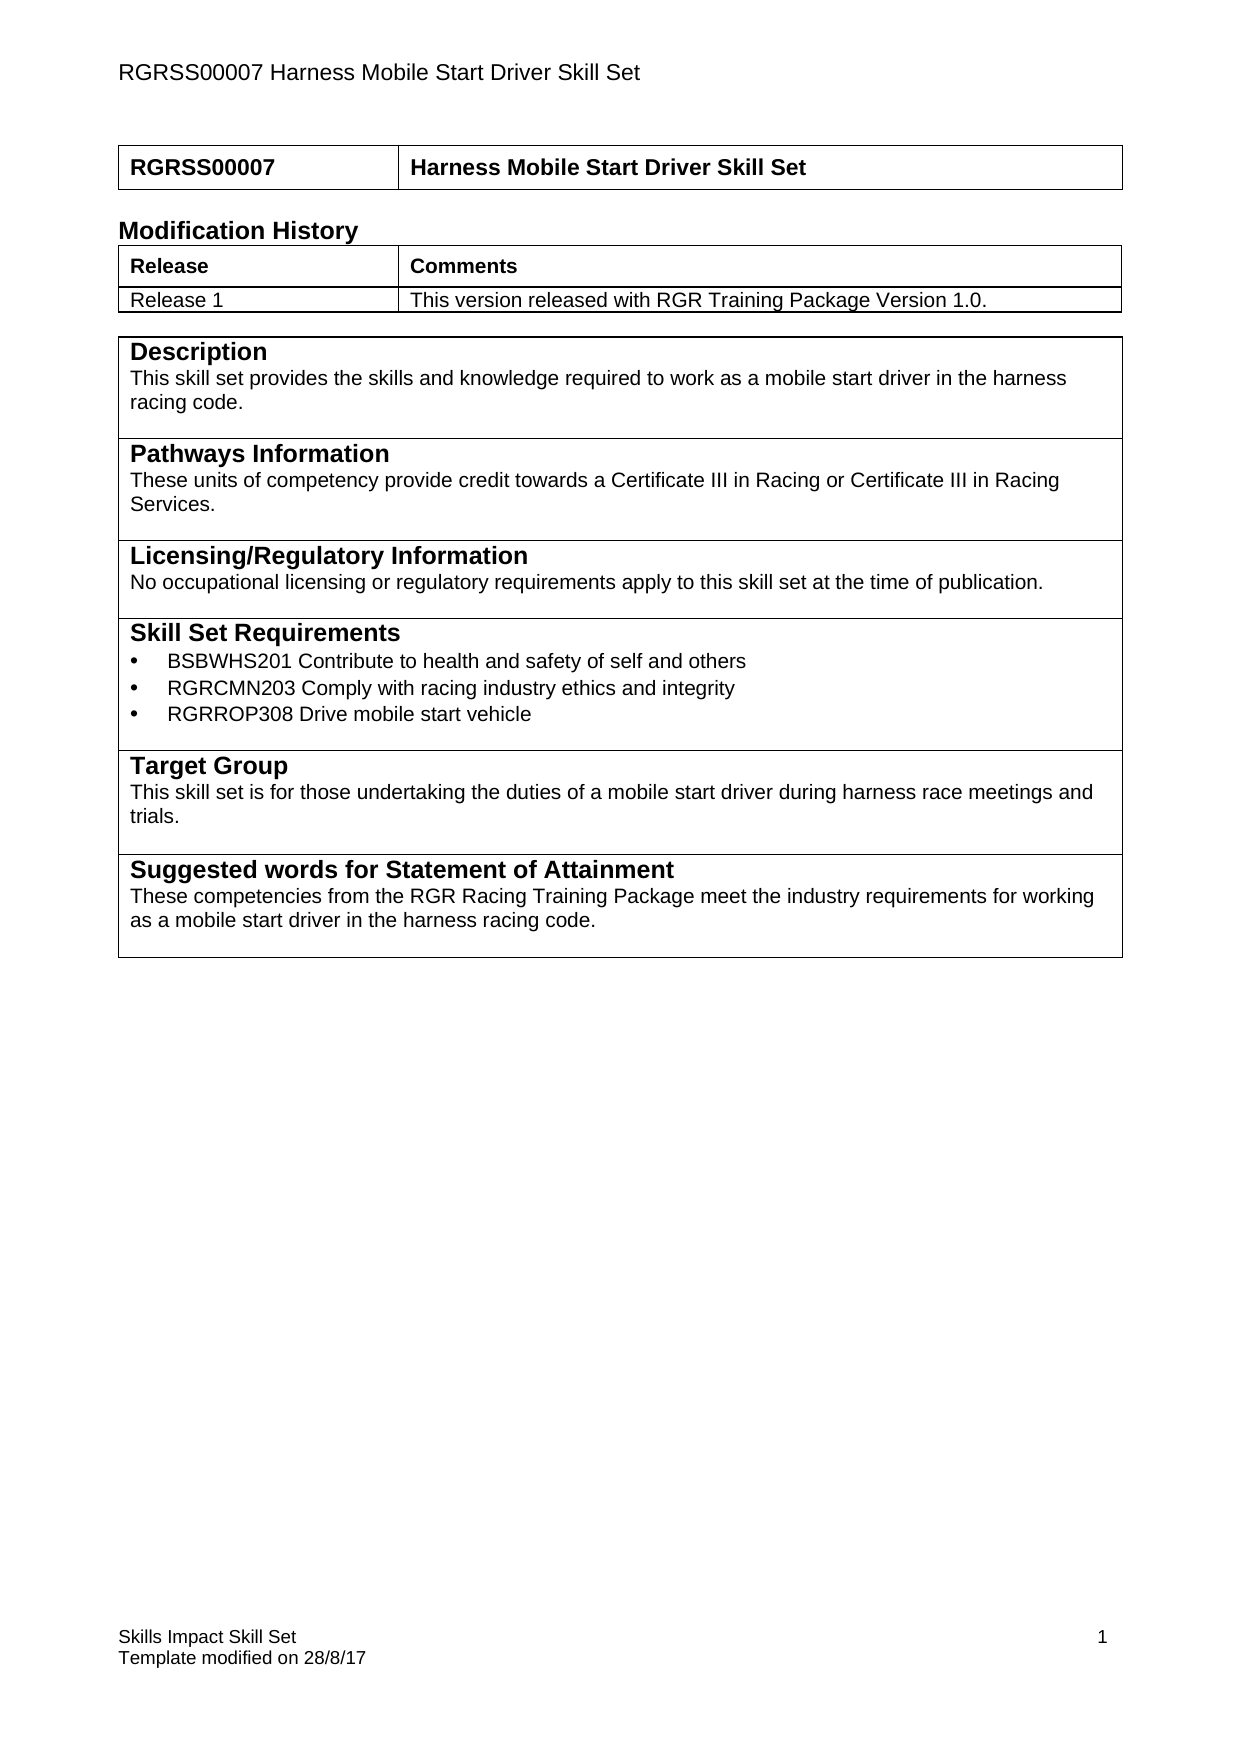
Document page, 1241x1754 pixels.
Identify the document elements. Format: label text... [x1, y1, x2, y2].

table_cell Pathways Information These units of competency provide credit towards a Certificate III in Racing or Certificate III in Racing Services. [119, 439, 1122, 540]
table_header Release [119, 246, 398, 286]
table_header Harness Mobile Start Driver Skill Set [399, 146, 1122, 188]
table_header Description This skill set provides the skills and knowledge required to work as a mobile start driver in the harness racing code. [119, 338, 1122, 438]
table_cell Suggested words for Statement of Attainment These competencies from the RGR Racing Training Package meet the industry requirements for working as a mobile start driver in the harness racing code. [119, 855, 1122, 957]
table_header Comments [399, 246, 1121, 286]
table_cell Licensing/Regulatory Information No occupational licensing or regulatory requirements apply to this skill set at the time of publication. [119, 541, 1122, 617]
subtitle Modification History [118, 216, 1122, 245]
table_header RGRSS00007 [119, 146, 398, 188]
table_cell Target Group This skill set is for those undertaking the duties of a mobile start driver during harness race meetings and trials. [119, 751, 1122, 854]
table_cell This version released with RGR Training Package Version 1.0. [399, 288, 1121, 311]
table_cell Release 1 [119, 288, 398, 311]
table_cell Skill Set Requirements BSBWHS201 Contribute to health and safety of self and others RGRCMN203 Comply with racing industry ethics and integrity RGRROP308 Drive mobile start vehicle [119, 619, 1122, 750]
